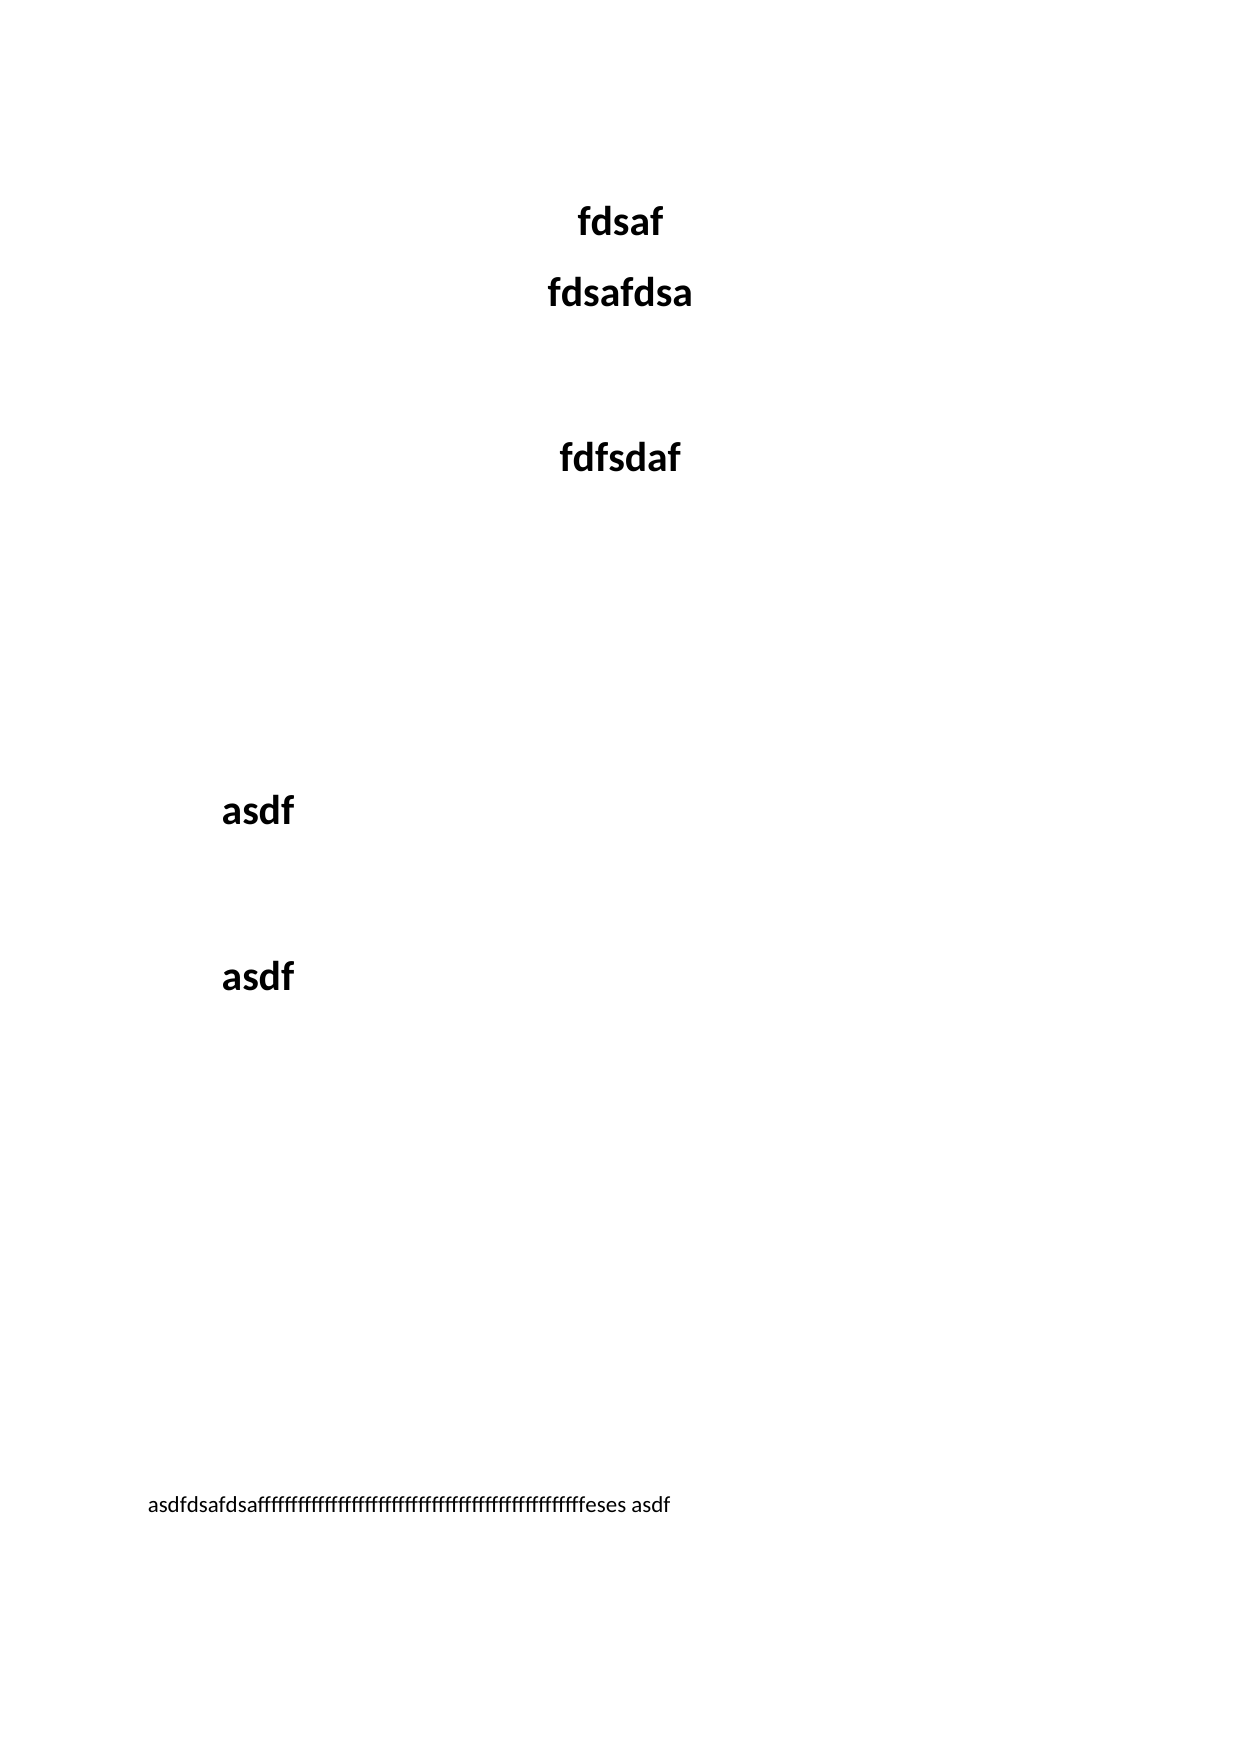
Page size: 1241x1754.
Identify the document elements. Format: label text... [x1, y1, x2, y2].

text fdfsdaf [148, 431, 1093, 482]
text asdf [148, 784, 1093, 835]
text asdfdsafdsafffffffffffffffffffffffffffffffffffffffffffffffffeses asdf [148, 1490, 1093, 1518]
text fdsafdsa [148, 266, 1093, 317]
text fdsaf [148, 194, 1093, 245]
text asdf [148, 949, 1093, 1000]
